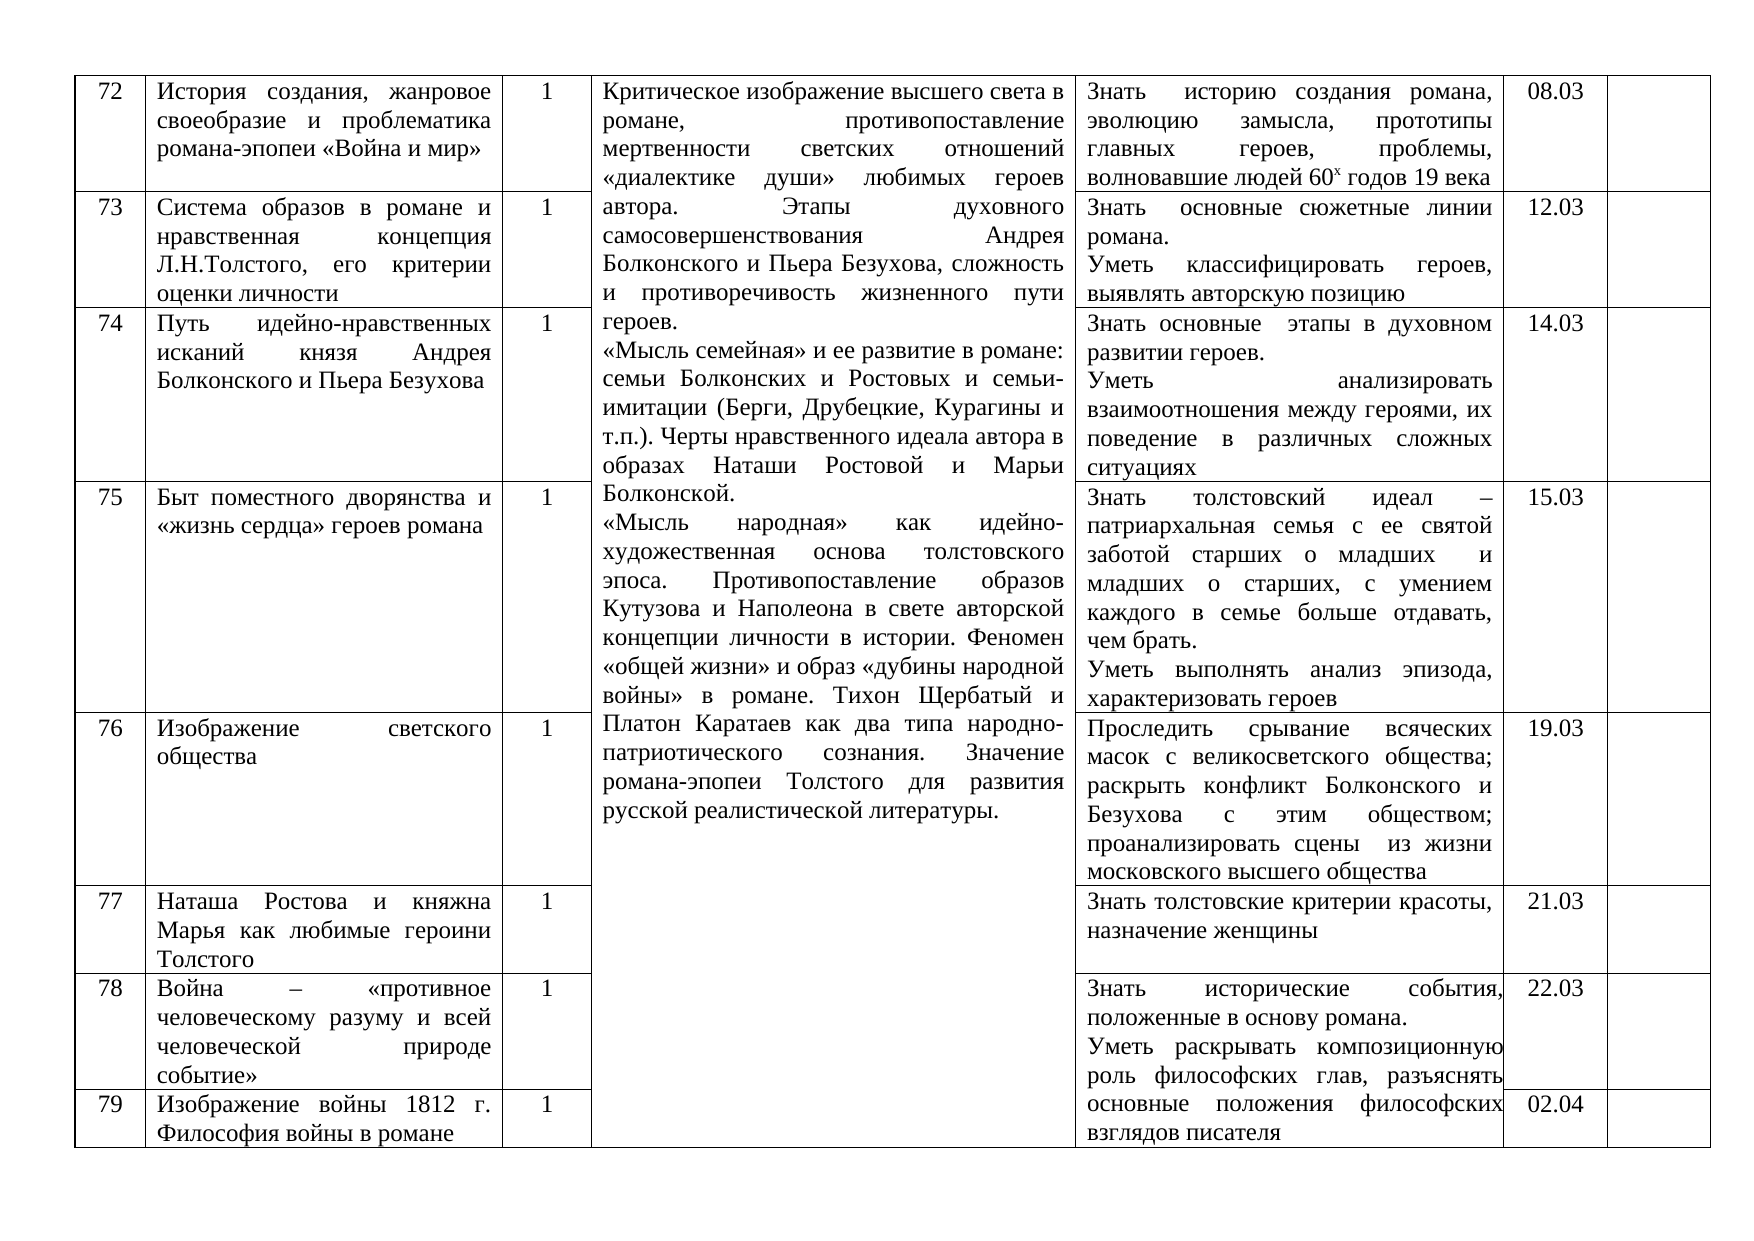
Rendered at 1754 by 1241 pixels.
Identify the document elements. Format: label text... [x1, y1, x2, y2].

table_cell 79 [76, 1090, 145, 1147]
table_cell Знать исторические события, положенные в основу романа. Уметь раскрывать композиционную роль философских глав, разъяснять основные положения философских взглядов писателя [1076, 974, 1503, 1147]
table_cell [1608, 308, 1710, 481]
table_cell 14.03 [1504, 308, 1607, 481]
table_cell 77 [76, 886, 145, 972]
table_cell [1608, 1090, 1710, 1147]
table_cell [1608, 482, 1710, 712]
table_cell [1608, 713, 1710, 885]
table_cell Война – «противное человеческому разуму и всей человеческой природе событие» [146, 974, 502, 1088]
table_cell Путь идейно-нравственных исканий князя Андрея Болконского и Пьера Безухова [146, 308, 502, 481]
table_cell 73 [76, 192, 145, 307]
table_cell 1 [503, 308, 591, 481]
table_cell 19.03 [1504, 713, 1607, 885]
table_cell Знать основные этапы в духовном развитии героев. Уметь анализировать взаимоотношения между героями, их поведение в различных сложных ситуациях [1076, 308, 1503, 481]
table_cell 1 [503, 1090, 591, 1147]
table_cell 1 [503, 974, 591, 1088]
table_cell 78 [76, 974, 145, 1088]
table_cell Наташа Ростова и княжна Марья как любимые героини Толстого [146, 886, 502, 972]
table_cell История создания, жанровое своеобразие и проблематика романа-эпопеи «Война и мир» [146, 76, 502, 191]
table_cell 74 [76, 308, 145, 481]
table_cell 08.03 [1504, 76, 1607, 191]
table_cell Знать историю создания романа, эволюцию замысла, прототипы главных героев, проблемы, волновавшие людей 60х годов 19 века [1076, 76, 1503, 191]
table_cell Быт поместного дворянства и «жизнь сердца» героев романа [146, 482, 502, 712]
table_cell 1 [503, 76, 591, 191]
table_cell [1608, 974, 1710, 1088]
table_cell [1608, 886, 1710, 972]
table_cell 72 [76, 76, 145, 191]
table_cell Знать толстовский идеал – патриархальная семья с ее святой заботой старших о младших и младших о старших, с умением каждого в семье больше отдавать, чем брать. Уметь выполнять анализ эпизода, характеризовать героев [1076, 482, 1503, 712]
table_cell 75 [76, 482, 145, 712]
table_cell 22.03 [1504, 974, 1607, 1088]
table_cell Изображение светского общества [146, 713, 502, 885]
table_cell Знать толстовские критерии красоты, назначение женщины [1076, 886, 1503, 972]
table_cell 1 [503, 192, 591, 307]
table_cell 1 [503, 482, 591, 712]
table_cell [1608, 192, 1710, 307]
table_cell 12.03 [1504, 192, 1607, 307]
table_cell Изображение войны . Философия войны в романе [146, 1090, 502, 1147]
table_cell 02.04 [1504, 1090, 1607, 1147]
table_cell 21.03 [1504, 886, 1607, 972]
table_cell Знать основные сюжетные линии романа. Уметь классифицировать героев, выявлять авторскую позицию [1076, 192, 1503, 307]
table_cell 15.03 [1504, 482, 1607, 712]
table_cell Проследить срывание всяческих масок с великосветского общества; раскрыть конфликт Болконского и Безухова с этим обществом; проанализировать сцены из жизни московского высшего общества [1076, 713, 1503, 885]
table_cell 1 [503, 886, 591, 972]
table_cell 1 [503, 713, 591, 885]
table_cell Система образов в романе и нравственная концепция Л.Н.Толстого, его критерии оценки личности [146, 192, 502, 307]
table_cell [1608, 76, 1710, 191]
table_cell 76 [76, 713, 145, 885]
